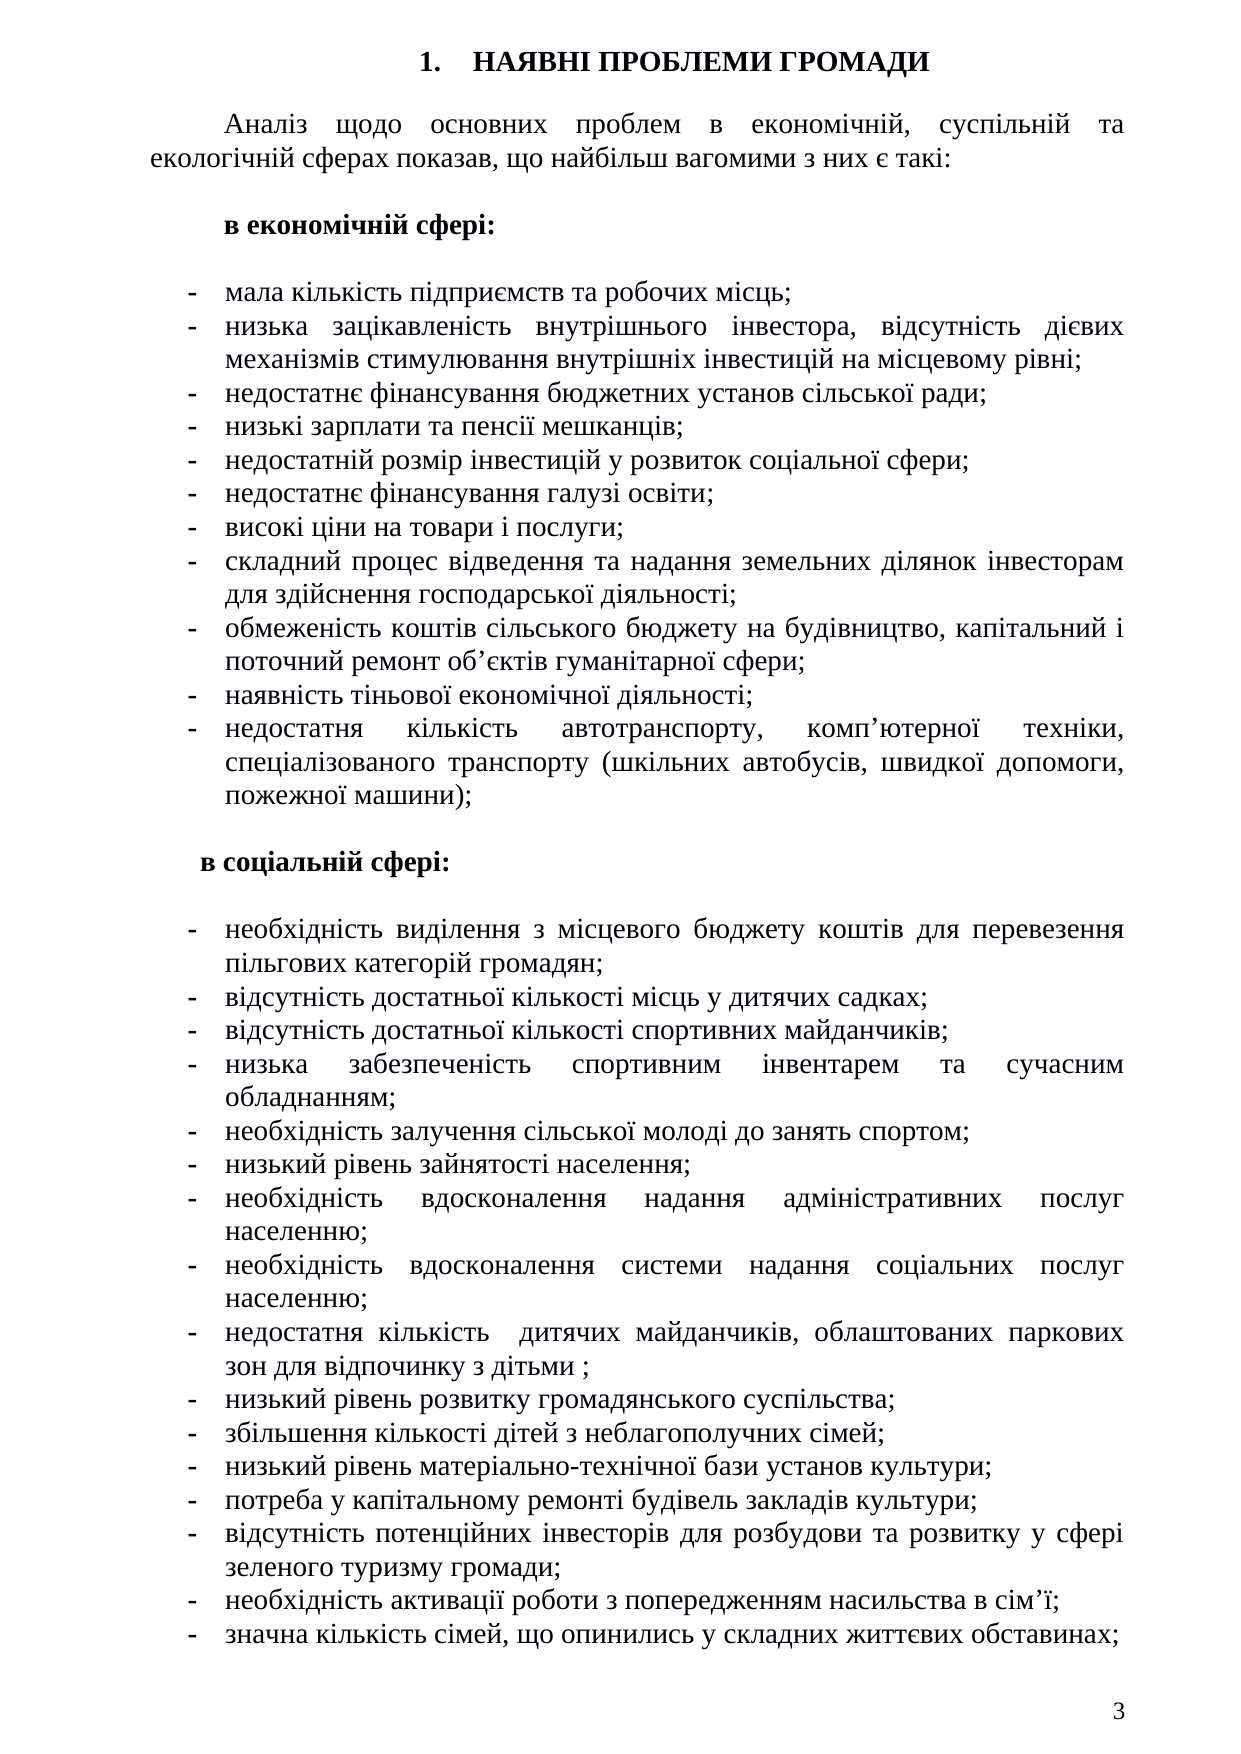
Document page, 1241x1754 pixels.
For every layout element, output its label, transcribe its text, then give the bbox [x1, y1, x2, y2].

list наявність тіньової економічної діяльності; [187, 677, 1125, 710]
list недостатнє фінансування бюджетних установ сільської ради; [187, 375, 1125, 408]
list мала кількість підприємств та робочих місць; [187, 274, 1125, 308]
list значна кількість сімей, що опинились у складних життєвих обставинах; [187, 1616, 1125, 1649]
list обмеженість коштів сільського бюджету на будівництво, капітальний і поточний ремонт об’єктів гуманітарної сфери; [187, 610, 1125, 677]
list недостатнє фінансування галузі освіти; [187, 476, 1125, 509]
text 1. НАЯВНІ ПРОБЛЕМИ ГРОМАДИ [150, 44, 1125, 78]
list відсутність потенційних інвесторів для розбудови та розвитку у сфері зеленого туризму громади; [187, 1515, 1125, 1582]
list потреба у капітальному ремонті будівель закладів культури; [187, 1482, 1125, 1515]
list низький рівень розвитку громадянського суспільства; [187, 1381, 1125, 1415]
text в економічній сфері: [150, 207, 1125, 241]
list необхідність активації роботи з попередженням насильства в сім’ї; [187, 1582, 1125, 1616]
list відсутність достатньої кількості спортивних майданчиків; [187, 1012, 1125, 1046]
list необхідність виділення з місцевого бюджету коштів для перевезення пільгових категорій громадян; [187, 912, 1125, 979]
text в соціальній сфері: [150, 844, 1125, 878]
text Аналіз щодо основних проблем в економічній, суспільній та екологічній сферах показав, що найбільш вагомими з них є такі: [150, 107, 1125, 174]
list недостатній розмір інвестицій у розвиток соціальної сфери; [187, 442, 1125, 476]
list відсутність достатньої кількості місць у дитячих садках; [187, 979, 1125, 1012]
list недостатня кількість автотранспорту, комп’ютерної техніки, спеціалізованого транспорту (шкільних автобусів, швидкої допомоги, пожежної машини); [187, 710, 1125, 811]
list необхідність вдосконалення надання адміністративних послуг населенню; [187, 1180, 1125, 1247]
list складний процес відведення та надання земельних ділянок інвесторам для здійснення господарської діяльності; [187, 543, 1125, 610]
list низькі зарплати та пенсії мешканців; [187, 408, 1125, 442]
list необхідність вдосконалення системи надання соціальних послуг населенню; [187, 1247, 1125, 1314]
list низька зацікавленість внутрішнього інвестора, відсутність дієвих механізмів стимулювання внутрішніх інвестицій на місцевому рівні; [187, 308, 1125, 375]
list необхідність залучення сільської молоді до занять спортом; [187, 1113, 1125, 1146]
list недостатня кількість дитячих майданчиків, облаштованих паркових зон для відпочинку з дітьми ; [187, 1314, 1125, 1381]
list низький рівень зайнятості населення; [187, 1146, 1125, 1180]
list збільшення кількості дітей з неблагополучних сімей; [187, 1415, 1125, 1448]
list високі ціни на товари і послуги; [187, 509, 1125, 543]
list низька забезпеченість спортивним інвентарем та сучасним обладнанням; [187, 1046, 1125, 1113]
list низький рівень матеріально-технічної бази установ культури; [187, 1448, 1125, 1482]
